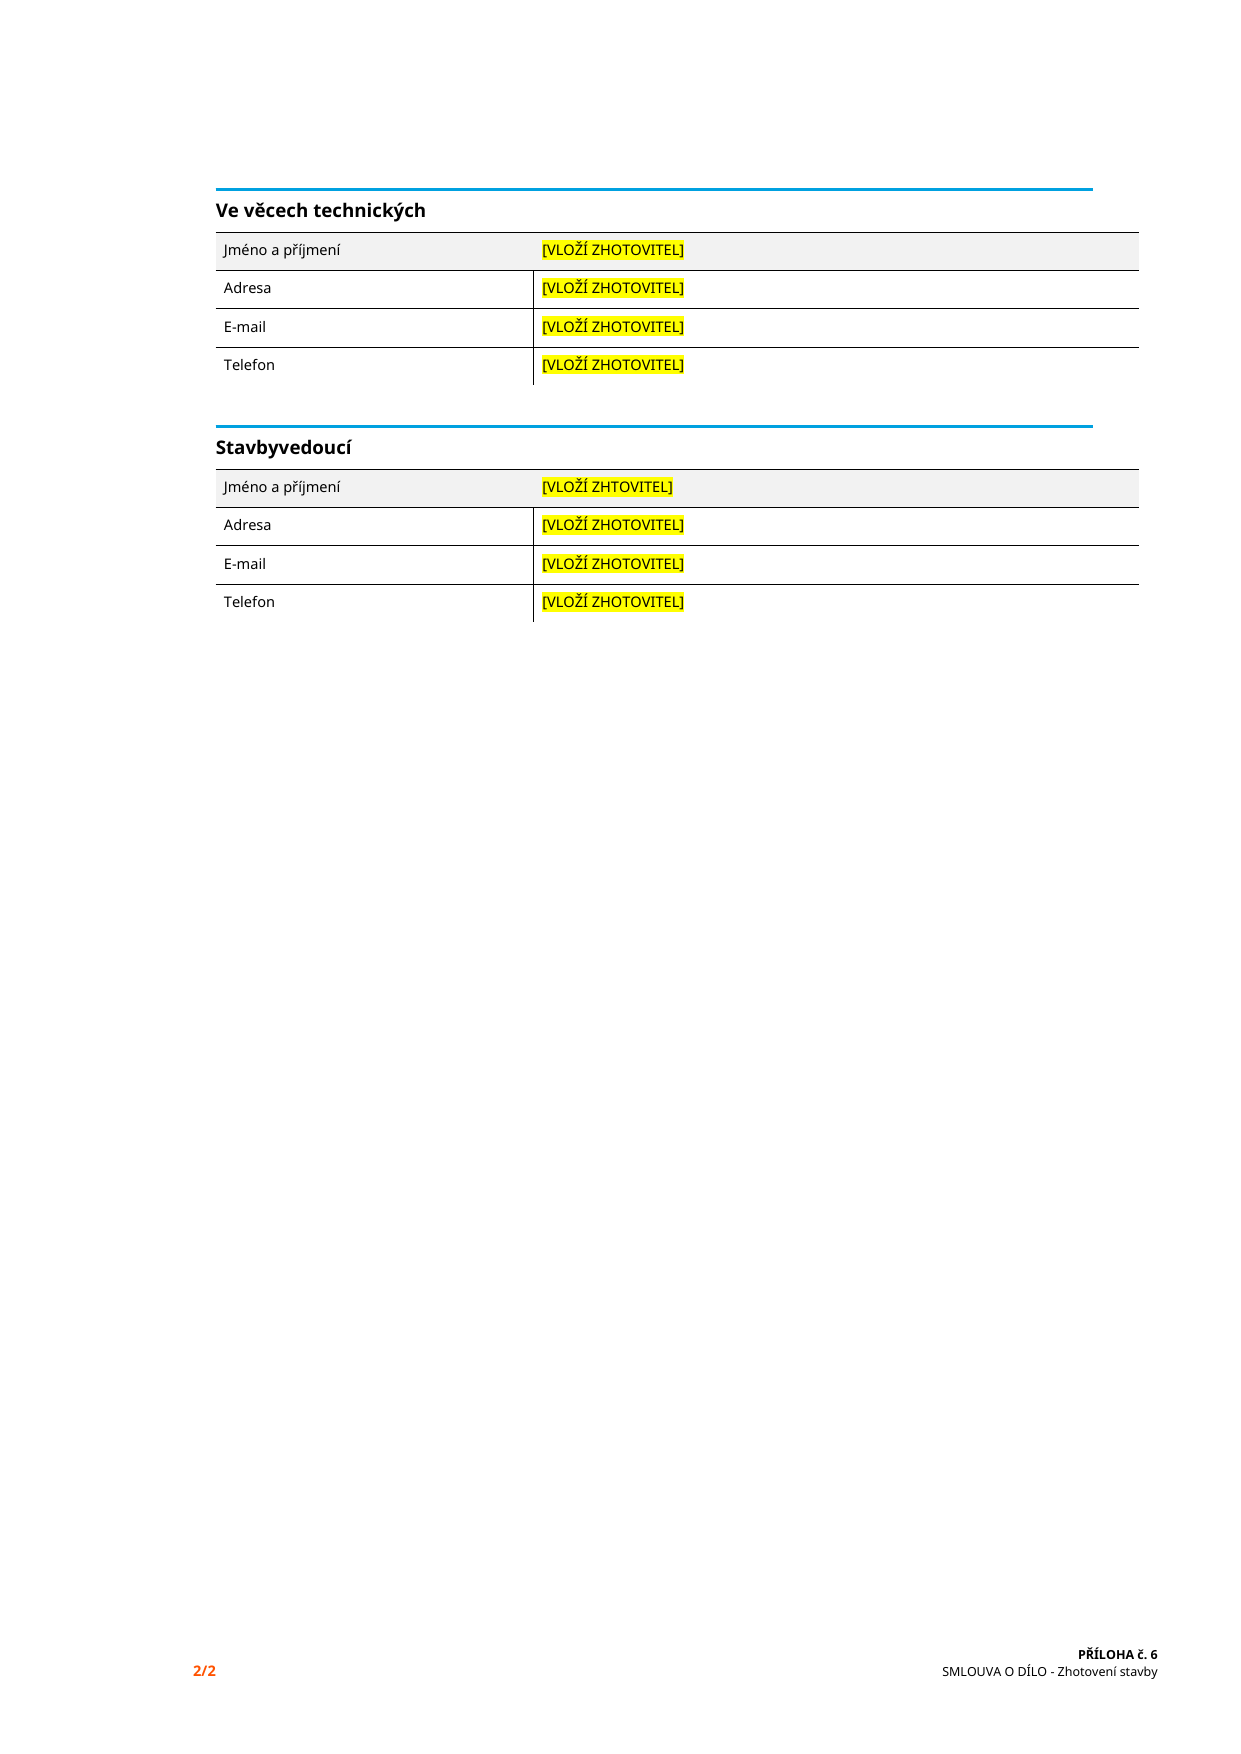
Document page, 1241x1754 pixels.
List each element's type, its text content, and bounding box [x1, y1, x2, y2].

table_header Jméno a příjmení [216, 233, 534, 270]
table_header [VLOŽÍ ZHTOVITEL] [534, 470, 1139, 507]
table_cell [VLOŽÍ ZHOTOVITEL] [534, 546, 1139, 583]
table_cell E-mail [216, 546, 533, 583]
table_cell Telefon [216, 585, 533, 622]
text Ve věcech technických [216, 191, 1093, 223]
table_cell [VLOŽÍ ZHOTOVITEL] [534, 508, 1139, 545]
table_cell Telefon [216, 348, 533, 384]
table_header Jméno a příjmení [216, 470, 534, 507]
table_cell [VLOŽÍ ZHOTOVITEL] [534, 271, 1139, 308]
table_header [VLOŽÍ ZHOTOVITEL] [534, 233, 1139, 270]
table_cell E-mail [216, 309, 533, 346]
table_cell [VLOŽÍ ZHOTOVITEL] [534, 309, 1139, 346]
table_cell Adresa [216, 271, 533, 308]
table_cell Adresa [216, 508, 533, 545]
text Stavbyvedoucí [216, 428, 1093, 460]
table_cell [VLOŽÍ ZHOTOVITEL] [534, 348, 1139, 384]
table_cell [VLOŽÍ ZHOTOVITEL] [534, 585, 1139, 622]
